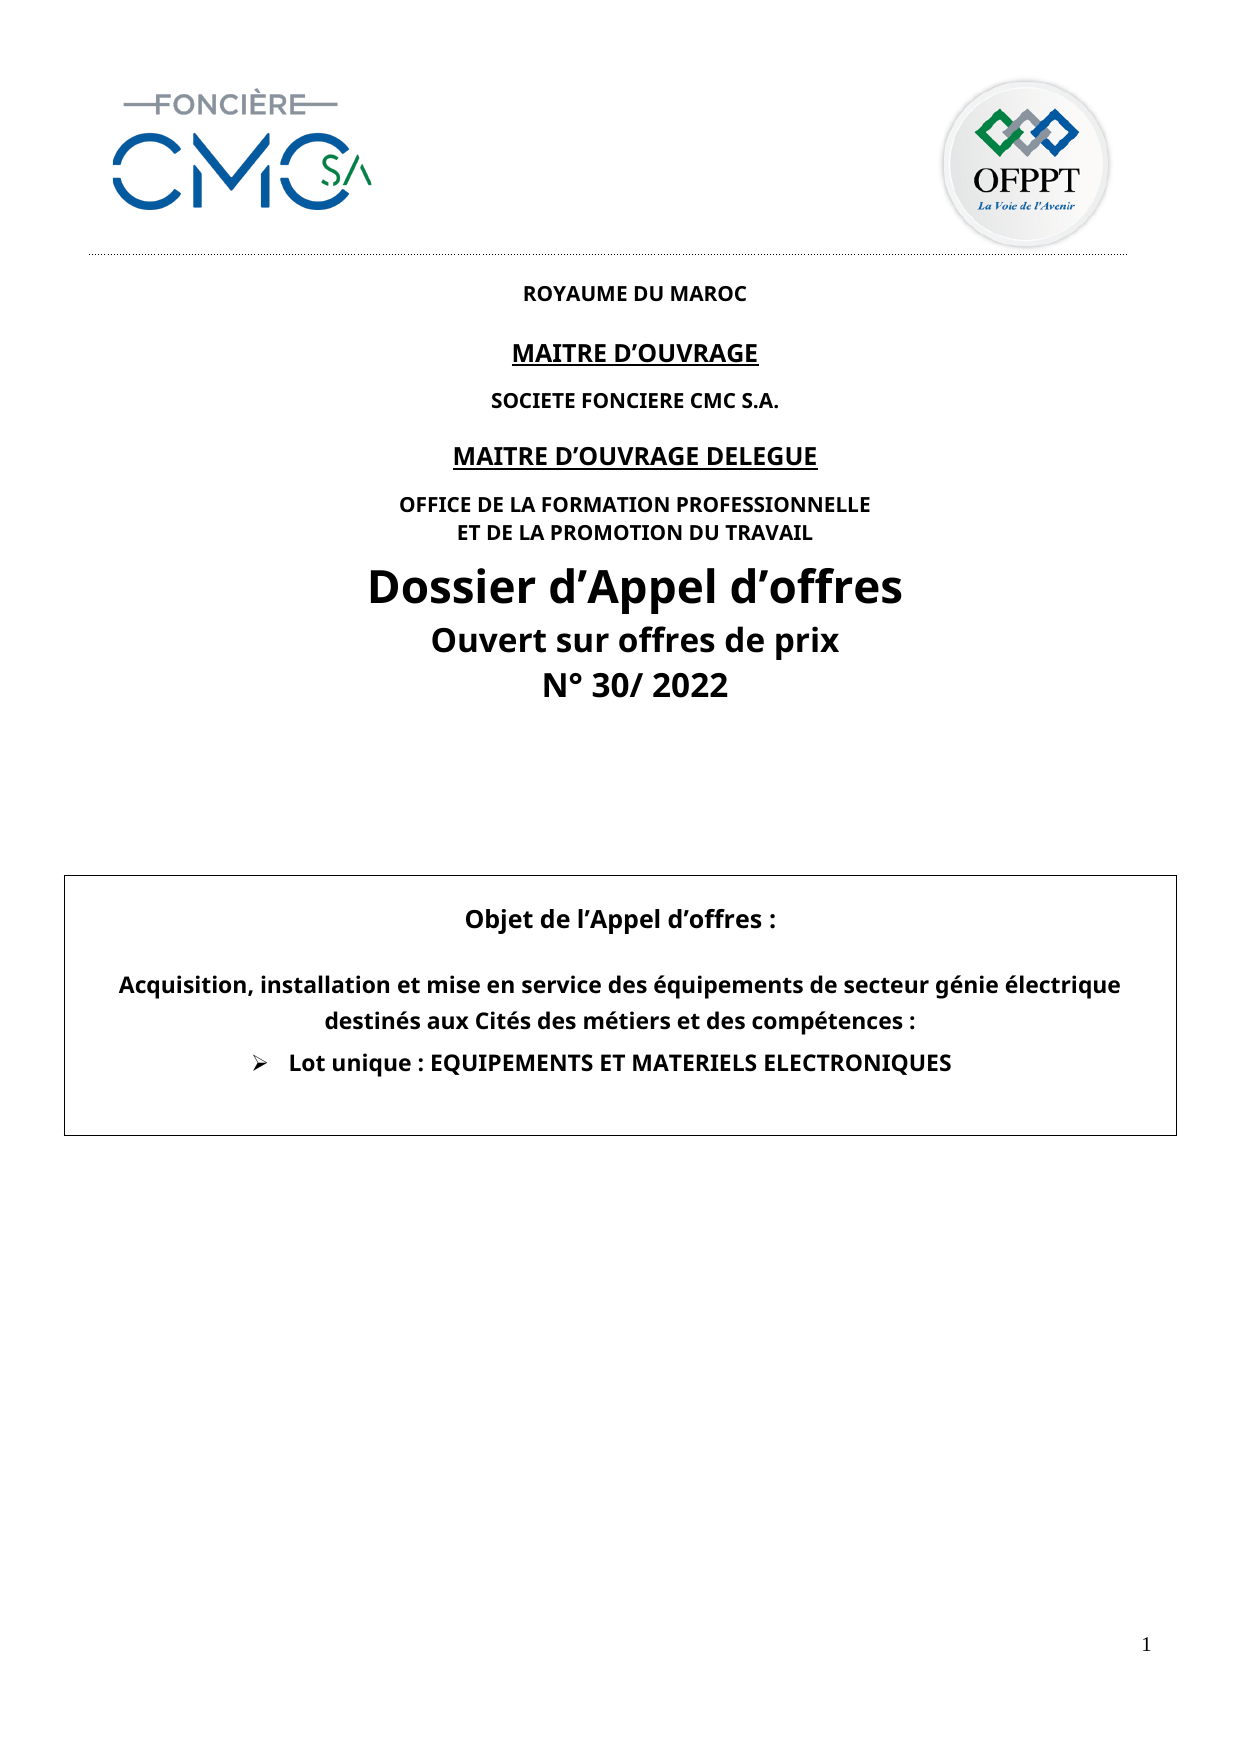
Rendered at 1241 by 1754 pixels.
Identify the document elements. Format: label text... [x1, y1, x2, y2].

subtitle ET DE LA PROMOTION DU TRAVAIL [118, 518, 1152, 547]
picture [935, 73, 1116, 254]
subtitle OFFICE DE LA FORMATION PROFESSIONNELLE [118, 490, 1152, 518]
subtitle SOCIETE FONCIERE CMC S.A. [118, 387, 1152, 415]
subtitle Dossier d’Appel d’offres [118, 554, 1152, 617]
subtitle MAITRE D’OUVRAGE [118, 336, 1152, 369]
text N° 30/ 2022 [118, 662, 1152, 707]
text Ouvert sur offres de prix [118, 617, 1152, 662]
table_header Objet de l’Appel d’offres : Acquisition, installation et mise en service des équipements de secteur génie électrique destinés aux Cités des métiers et des compétences : Lot unique : EQUIPEMENTS ET MATERIELS ELECTRONIQUES [65, 876, 1176, 1135]
picture [112, 88, 372, 210]
subtitle ROYAUME DU MAROC [118, 279, 1152, 307]
subtitle MAITRE D’OUVRAGE DELEGUE [118, 439, 1152, 473]
